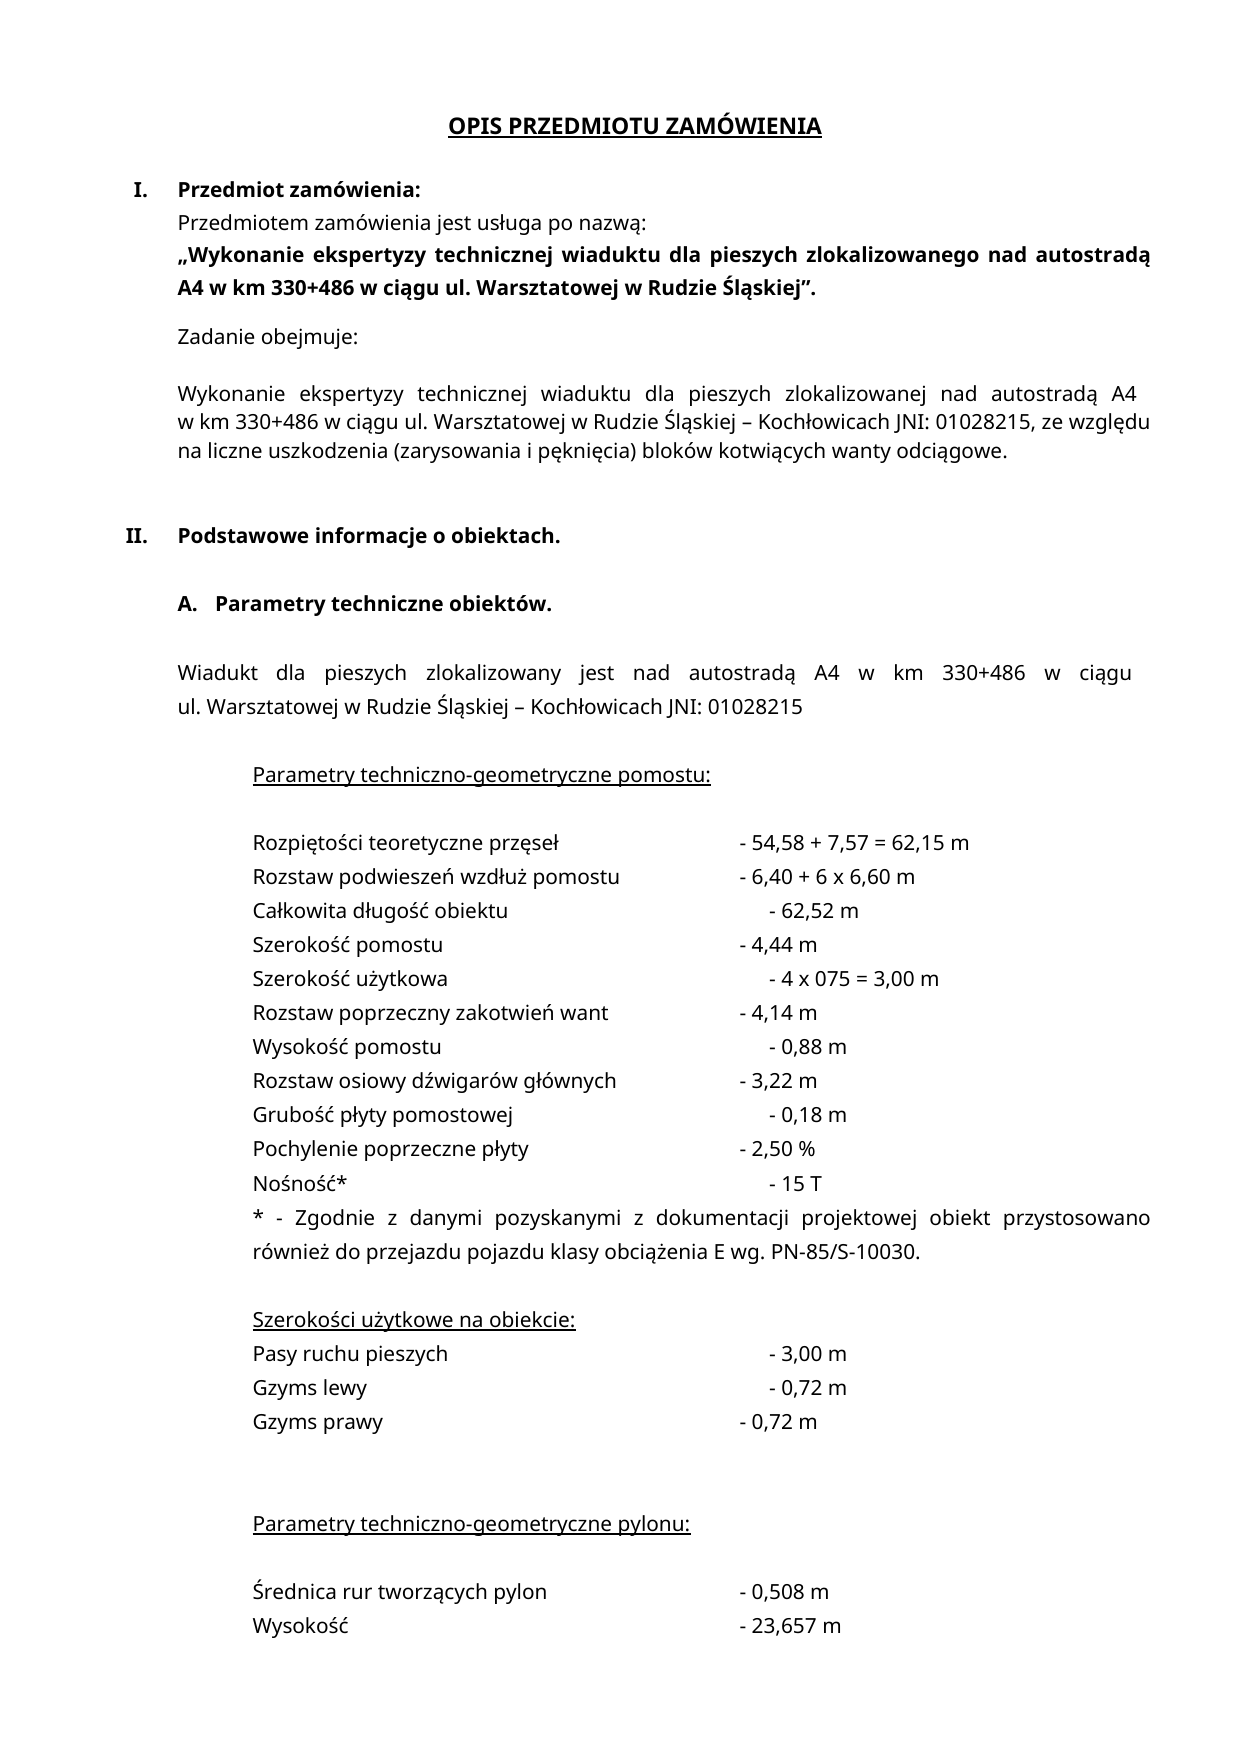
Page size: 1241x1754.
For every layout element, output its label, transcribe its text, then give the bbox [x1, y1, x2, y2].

list Podstawowe informacje o obiektach. [148, 521, 1152, 550]
text Rozstaw poprzeczny zakotwień want - 4,14 m [252, 998, 1152, 1027]
text Gzyms lewy - 0,72 m [252, 1373, 1152, 1401]
text Wysokość pomostu - 0,88 m [252, 1032, 1152, 1061]
text Rozpiętości teoretyczne przęseł - 54,58 + 7,57 = 62,15 m [252, 828, 1152, 856]
text Pochylenie poprzeczne płyty - 2,50 % [252, 1134, 1152, 1163]
text Przedmiotem zamówienia jest usługa po nazwą: [148, 208, 1152, 236]
text Wykonanie ekspertyzy technicznej wiaduktu dla pieszych zlokalizowanej nad autostradą A4 w km 330+486 w ciągu ul. Warsztatowej w Rudzie Śląskiej – Kochłowicach JNI: 01028215, ze względu na liczne uszkodzenia (zarysowania i pęknięcia) bloków kotwiących wanty odciągowe. [177, 379, 1152, 464]
text Szerokość użytkowa - 4 x 075 = 3,00 m [252, 964, 1152, 993]
text Szerokość pomostu - 4,44 m [252, 930, 1152, 959]
text Wiadukt dla pieszych zlokalizowany jest nad autostradą A4 w km 330+486 w ciągu ul. Warsztatowej w Rudzie Śląskiej – Kochłowicach JNI: 01028215 [177, 658, 1152, 720]
text Gzyms prawy - 0,72 m [252, 1407, 1152, 1436]
text Rozstaw podwieszeń wzdłuż pomostu - 6,40 + 6 x 6,60 m [252, 862, 1152, 891]
text Średnica rur tworzących pylon - 0,508 m [252, 1577, 1152, 1606]
text Zadanie obejmuje: [118, 322, 1152, 351]
text Całkowita długość obiektu - 62,52 m [252, 896, 1152, 924]
list Przedmiot zamówienia: [148, 175, 1152, 203]
list Parametry techniczne obiektów. [177, 589, 1152, 618]
text Grubość płyty pomostowej - 0,18 m [252, 1101, 1152, 1129]
text Szerokości użytkowe na obiekcie: [252, 1305, 1152, 1333]
text „Wykonanie ekspertyzy technicznej wiaduktu dla pieszych zlokalizowanego nad autostradą A4 w km 330+486 w ciągu ul. Warsztatowej w Rudzie Śląskiej”. [177, 240, 1152, 301]
text Parametry techniczno-geometryczne pylonu: [252, 1509, 1152, 1538]
text OPIS PRZEDMIOTU ZAMÓWIENIA [118, 110, 1152, 141]
text Nośność* - 15 T [252, 1169, 1152, 1197]
text Pasy ruchu pieszych - 3,00 m [252, 1339, 1152, 1367]
text Wysokość - 23,657 m [252, 1611, 1152, 1640]
text * - Zgodnie z danymi pozyskanymi z dokumentacji projektowej obiekt przystosowano również do przejazdu pojazdu klasy obciążenia E wg. PN-85/S-10030. [252, 1203, 1152, 1265]
text Rozstaw osiowy dźwigarów głównych - 3,22 m [252, 1066, 1152, 1095]
text Parametry techniczno-geometryczne pomostu: [252, 760, 1152, 788]
